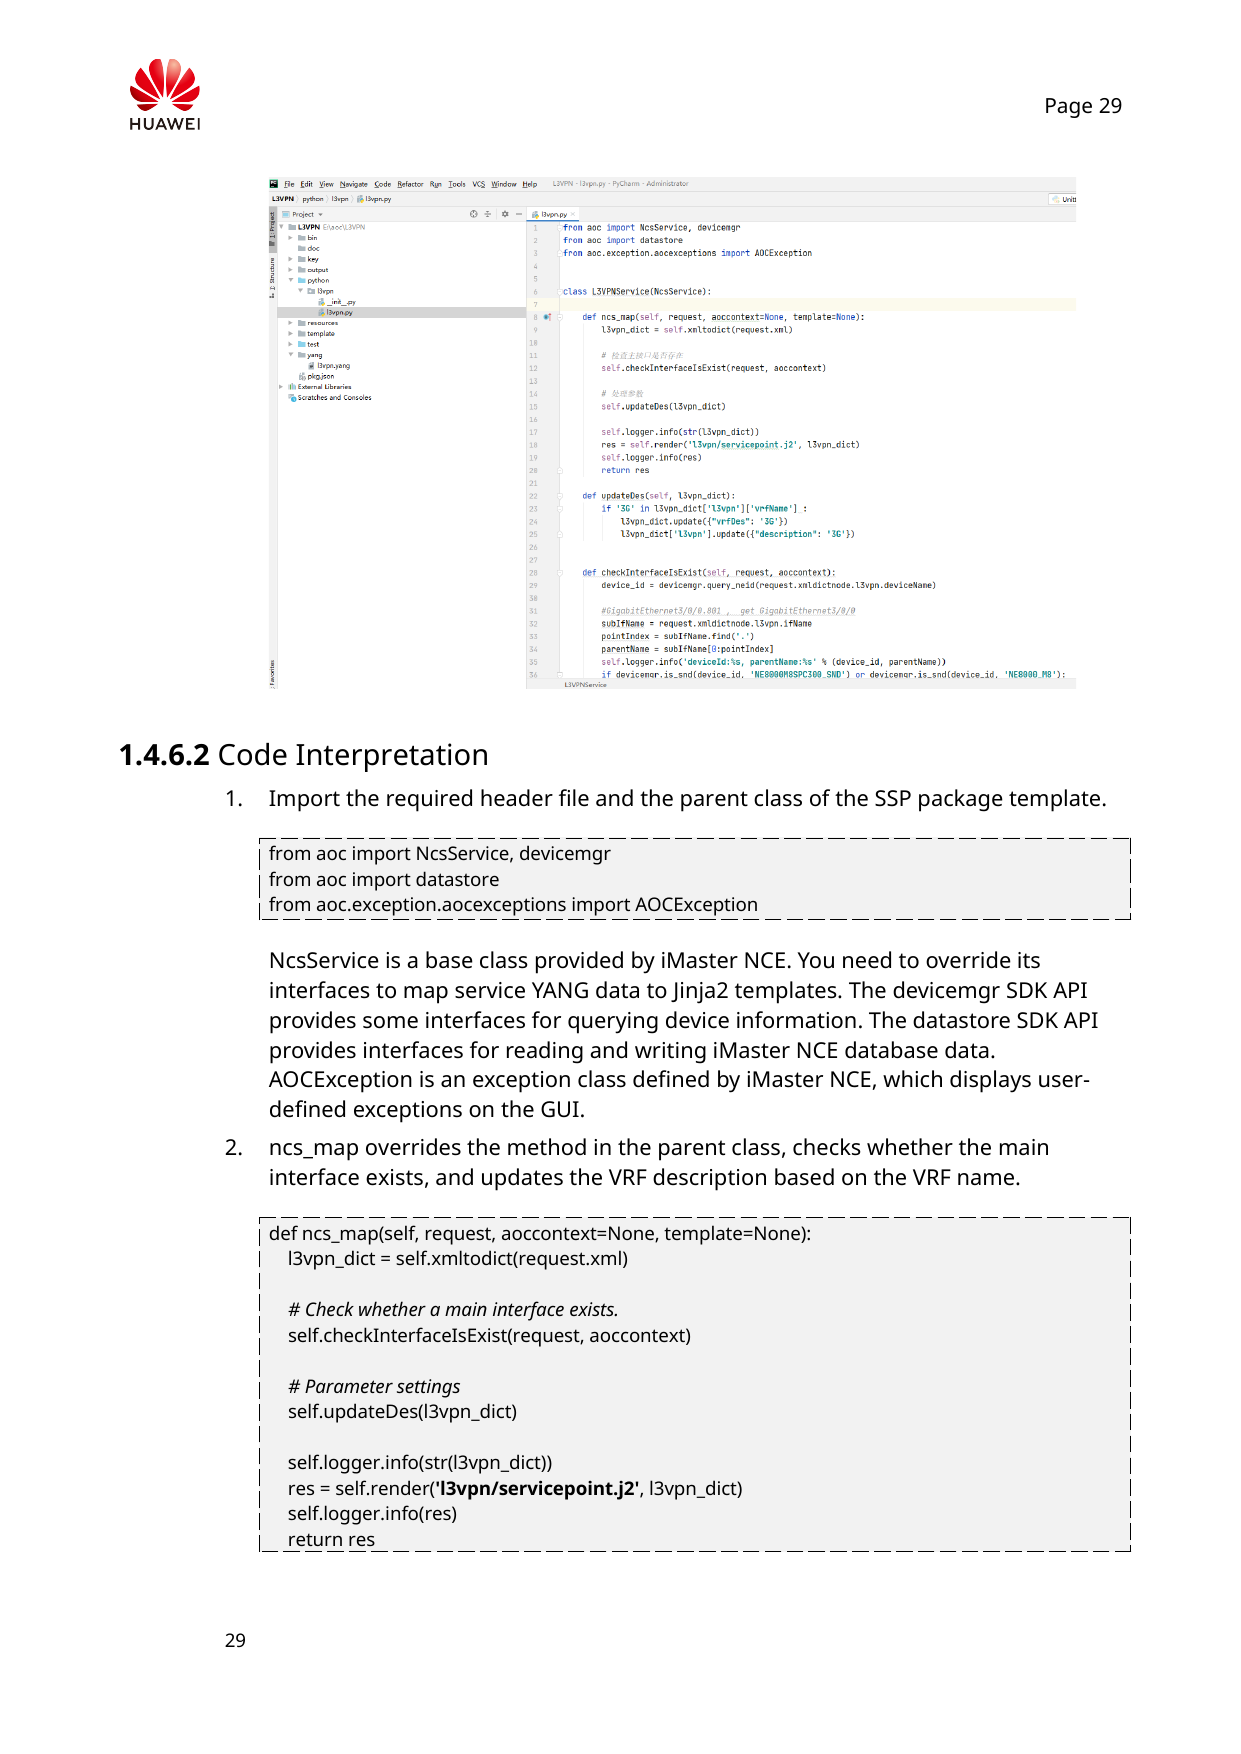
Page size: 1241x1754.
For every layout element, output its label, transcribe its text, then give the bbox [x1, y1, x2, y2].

text ncs_map overrides the method in the parent class, checks whether the main interface exists, and updates the VRF description based on the VRF name. [224, 1132, 1122, 1192]
list from aoc import datastore [259, 863, 1131, 888]
list from aoc import NcsService, devicemgr [259, 837, 1131, 863]
picture [130, 59, 200, 130]
list from aoc.exception.aocexceptions import AOCException [259, 888, 1131, 920]
list NcsService is a base class provided by iMaster NCE. You need to override its interfaces to map service YANG data to Jinja2 templates. The devicemgr SDK API provides some interfaces for querying device information. The datastore SDK API provides interfaces for reading and writing iMaster NCE database data. AOCException is an exception class defined by iMaster NCE, which displays user-defined exceptions on the GUI. [269, 945, 1122, 1124]
text Import the required header file and the parent class of the SSP package template. [224, 783, 1122, 812]
subtitle Code Interpretation [118, 734, 1122, 774]
picture [268, 177, 1077, 689]
list def ncs_map(self, request, aoccontext=None, template=None): l3vpn_dict = self.xmltodict(request.xml) # Check whether a main interface exists. self.checkInterfaceIsExist(request, aoccontext) # Parameter settings self.updateDes(l3vpn_dict) self.logger.info(str(l3vpn_dict)) res = self.render('l3vpn/servicepoint.j2', l3vpn_dict) self.logger.info(res) return res [259, 1217, 1131, 1552]
